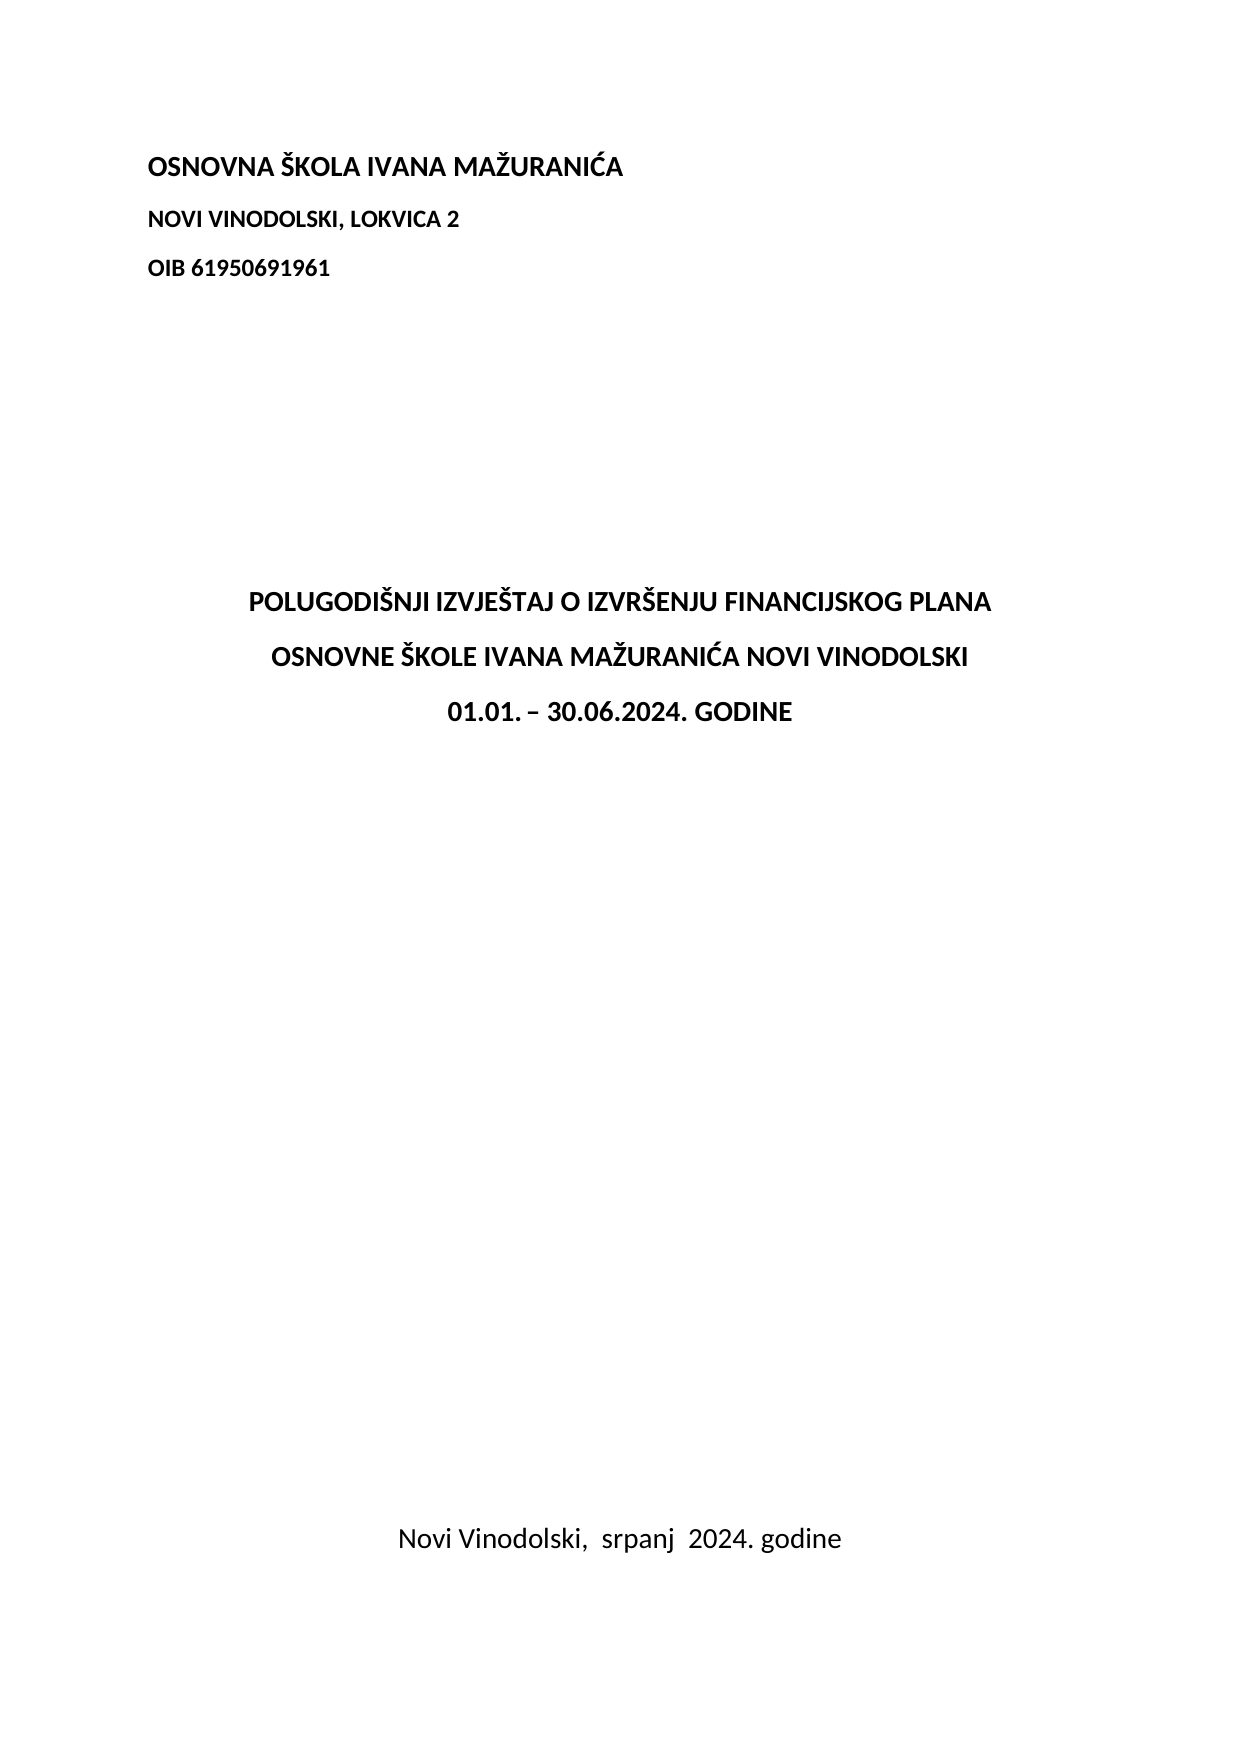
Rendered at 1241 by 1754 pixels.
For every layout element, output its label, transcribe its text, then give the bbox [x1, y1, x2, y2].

text POLUGODIŠNJI IZVJEŠTAJ O IZVRŠENJU FINANCIJSKOG PLANA [148, 583, 1093, 619]
text OSNOVNA ŠKOLA IVANA MAŽURANIĆA [148, 148, 1093, 183]
text OSNOVNE ŠKOLE IVANA MAŽURANIĆA NOVI VINODOLSKI [148, 638, 1093, 674]
text NOVI VINODOLSKI, LOKVICA 2 [148, 203, 1093, 233]
list – 30.06.2024. GODINE [148, 693, 1093, 729]
text OIB 61950691961 [148, 252, 1093, 283]
text Novi Vinodolski, srpanj 2024. godine [148, 1520, 1093, 1556]
